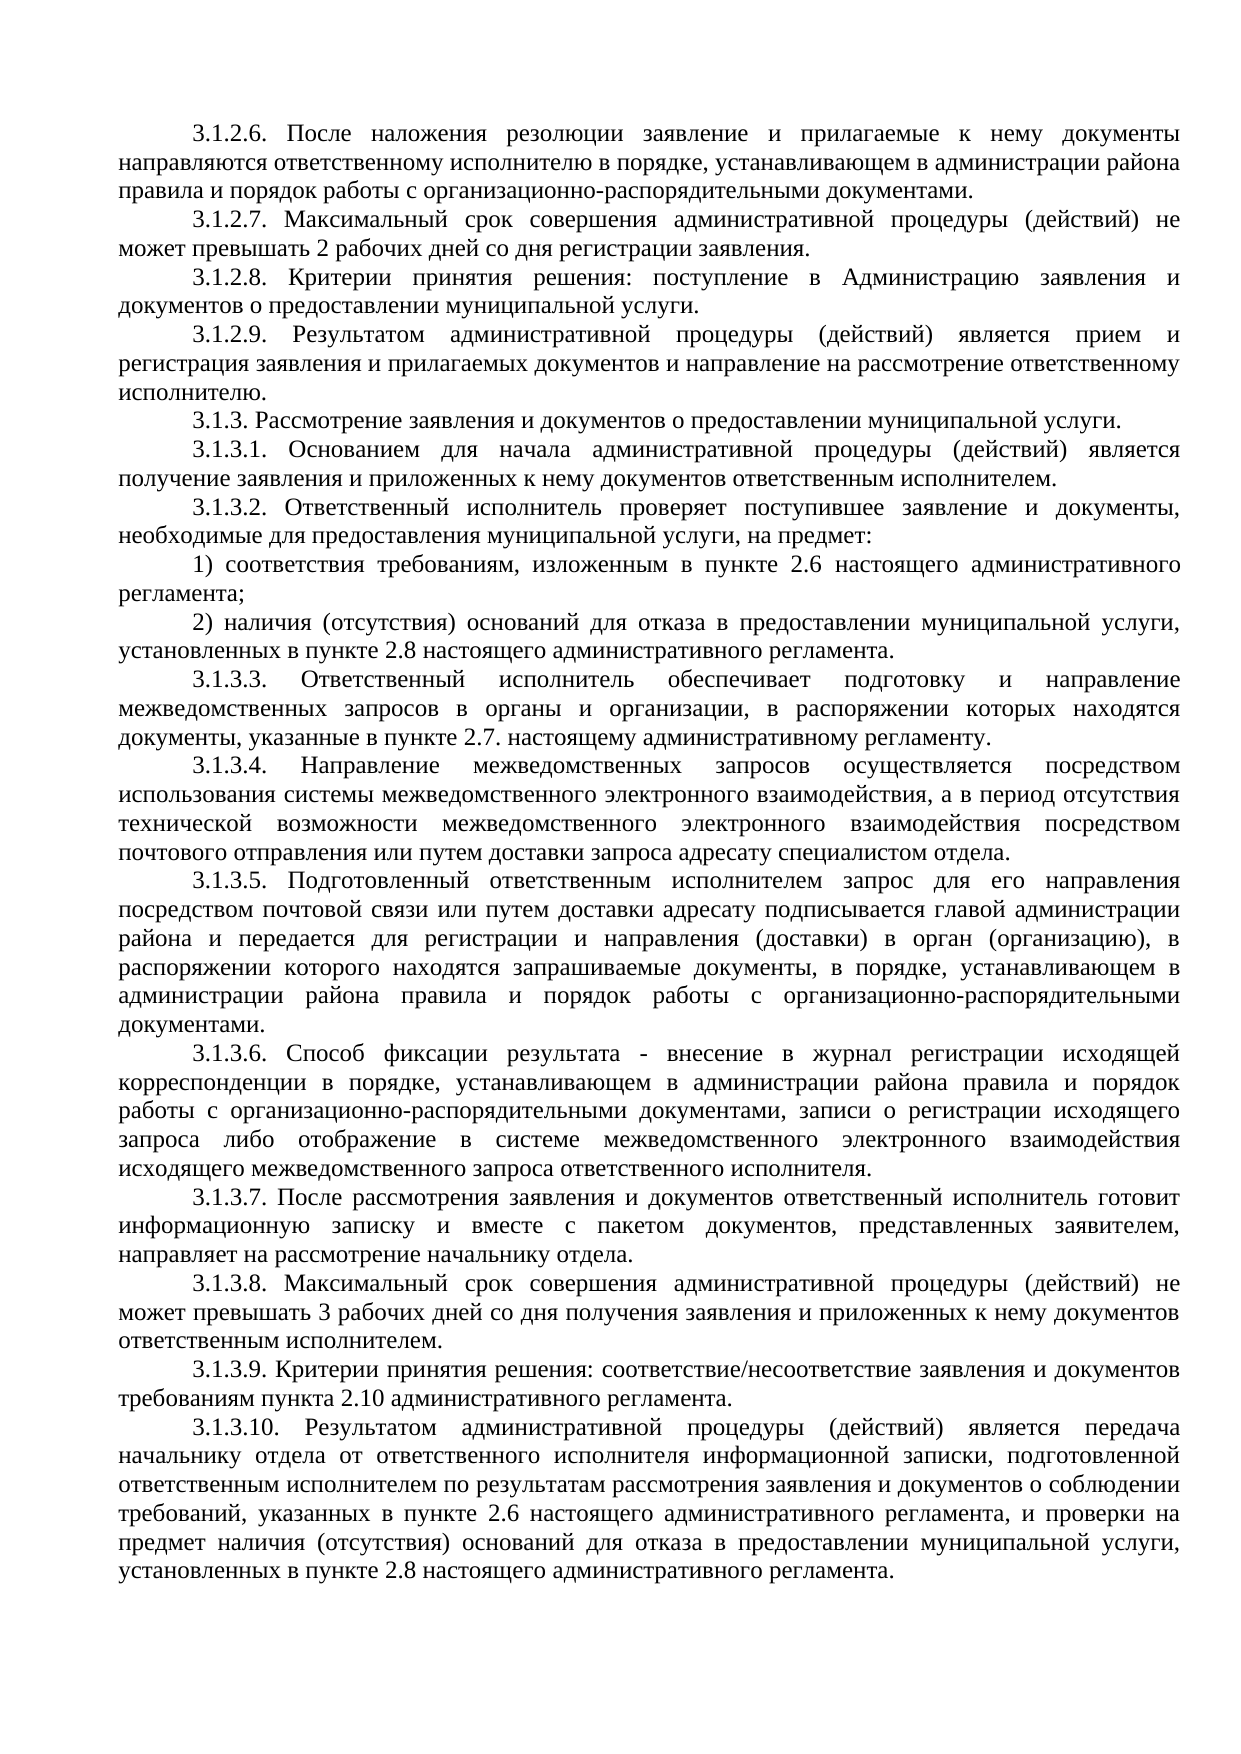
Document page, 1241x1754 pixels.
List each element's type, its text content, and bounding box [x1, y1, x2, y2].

text 3.1.3.4. Направление межведомственных запросов осуществляется посредством использования системы межведомственного электронного взаимодействия, а в период отсутствия технической возможности межведомственного электронного взаимодействия посредством почтового отправления или путем доставки запроса адресату специалистом отдела. [118, 751, 1181, 866]
text 3.1.3.5. Подготовленный ответственным исполнителем запрос для его направления посредством почтовой связи или путем доставки адресату подписывается главой администрации района и передается для регистрации и направления (доставки) в орган (организацию), в распоряжении которого находятся запрашиваемые документы, в порядке, устанавливающем в администрации района правила и порядок работы с организационно-распорядительными документами. [118, 866, 1181, 1038]
text 3.1.2.7. Максимальный срок совершения административной процедуры (действий) не может превышать 2 рабочих дней со дня регистрации заявления. [118, 204, 1181, 262]
text 3.1.2.6. После наложения резолюции заявление и прилагаемые к нему документы направляются ответственному исполнителю в порядке, устанавливающем в администрации района правила и порядок работы с организационно-распорядительными документами. [118, 118, 1181, 204]
text 3.1.3.6. Способ фиксации результата - внесение в журнал регистрации исходящей корреспонденции в порядке, устанавливающем в администрации района правила и порядок работы с организационно-распорядительными документами, записи о регистрации исходящего запроса либо отображение в системе межведомственного электронного взаимодействия исходящего межведомственного запроса ответственного исполнителя. [118, 1038, 1181, 1182]
text 1) соответствия требованиям, изложенным в пункте 2.6 настоящего административного регламента; [118, 549, 1181, 607]
text 3.1.3.3. Ответственный исполнитель обеспечивает подготовку и направление межведомственных запросов в органы и организации, в распоряжении которых находятся документы, указанные в пункте 2.7. настоящему административному регламенту. [118, 664, 1181, 751]
text 3.1.2.9. Результатом административной процедуры (действий) является прием и регистрация заявления и прилагаемых документов и направление на рассмотрение ответственному исполнителю. [118, 319, 1181, 406]
text 2) наличия (отсутствия) оснований для отказа в предоставлении муниципальной услуги, установленных в пункте 2.8 настоящего административного регламента. [118, 607, 1181, 664]
text 3.1.3.1. Основанием для начала административной процедуры (действий) является получение заявления и приложенных к нему документов ответственным исполнителем. [118, 434, 1181, 492]
text 3.1.3.7. После рассмотрения заявления и документов ответственный исполнитель готовит информационную записку и вместе с пакетом документов, представленных заявителем, направляет на рассмотрение начальнику отдела. [118, 1182, 1181, 1268]
text 3.1.3. Рассмотрение заявления и документов о предоставлении муниципальной услуги. [118, 406, 1181, 434]
text 3.1.2.8. Критерии принятия решения: поступление в Администрацию заявления и документов о предоставлении муниципальной услуги. [118, 262, 1181, 319]
text 3.1.3.9. Критерии принятия решения: соответствие/несоответствие заявления и документов требованиям пункта 2.10 административного регламента. [118, 1354, 1181, 1412]
text 3.1.3.10. Результатом административной процедуры (действий) является передача начальнику отдела от ответственного исполнителя информационной записки, подготовленной ответственным исполнителем по результатам рассмотрения заявления и документов о соблюдении требований, указанных в пункте 2.6 настоящего административного регламента, и проверки на предмет наличия (отсутствия) оснований для отказа в предоставлении муниципальной услуги, установленных в пункте 2.8 настоящего административного регламента. [118, 1412, 1181, 1584]
text 3.1.3.2. Ответственный исполнитель проверяет поступившее заявление и документы, необходимые для предоставления муниципальной услуги, на предмет: [118, 492, 1181, 549]
text 3.1.3.8. Максимальный срок совершения административной процедуры (действий) не может превышать 3 рабочих дней со дня получения заявления и приложенных к нему документов ответственным исполнителем. [118, 1268, 1181, 1354]
